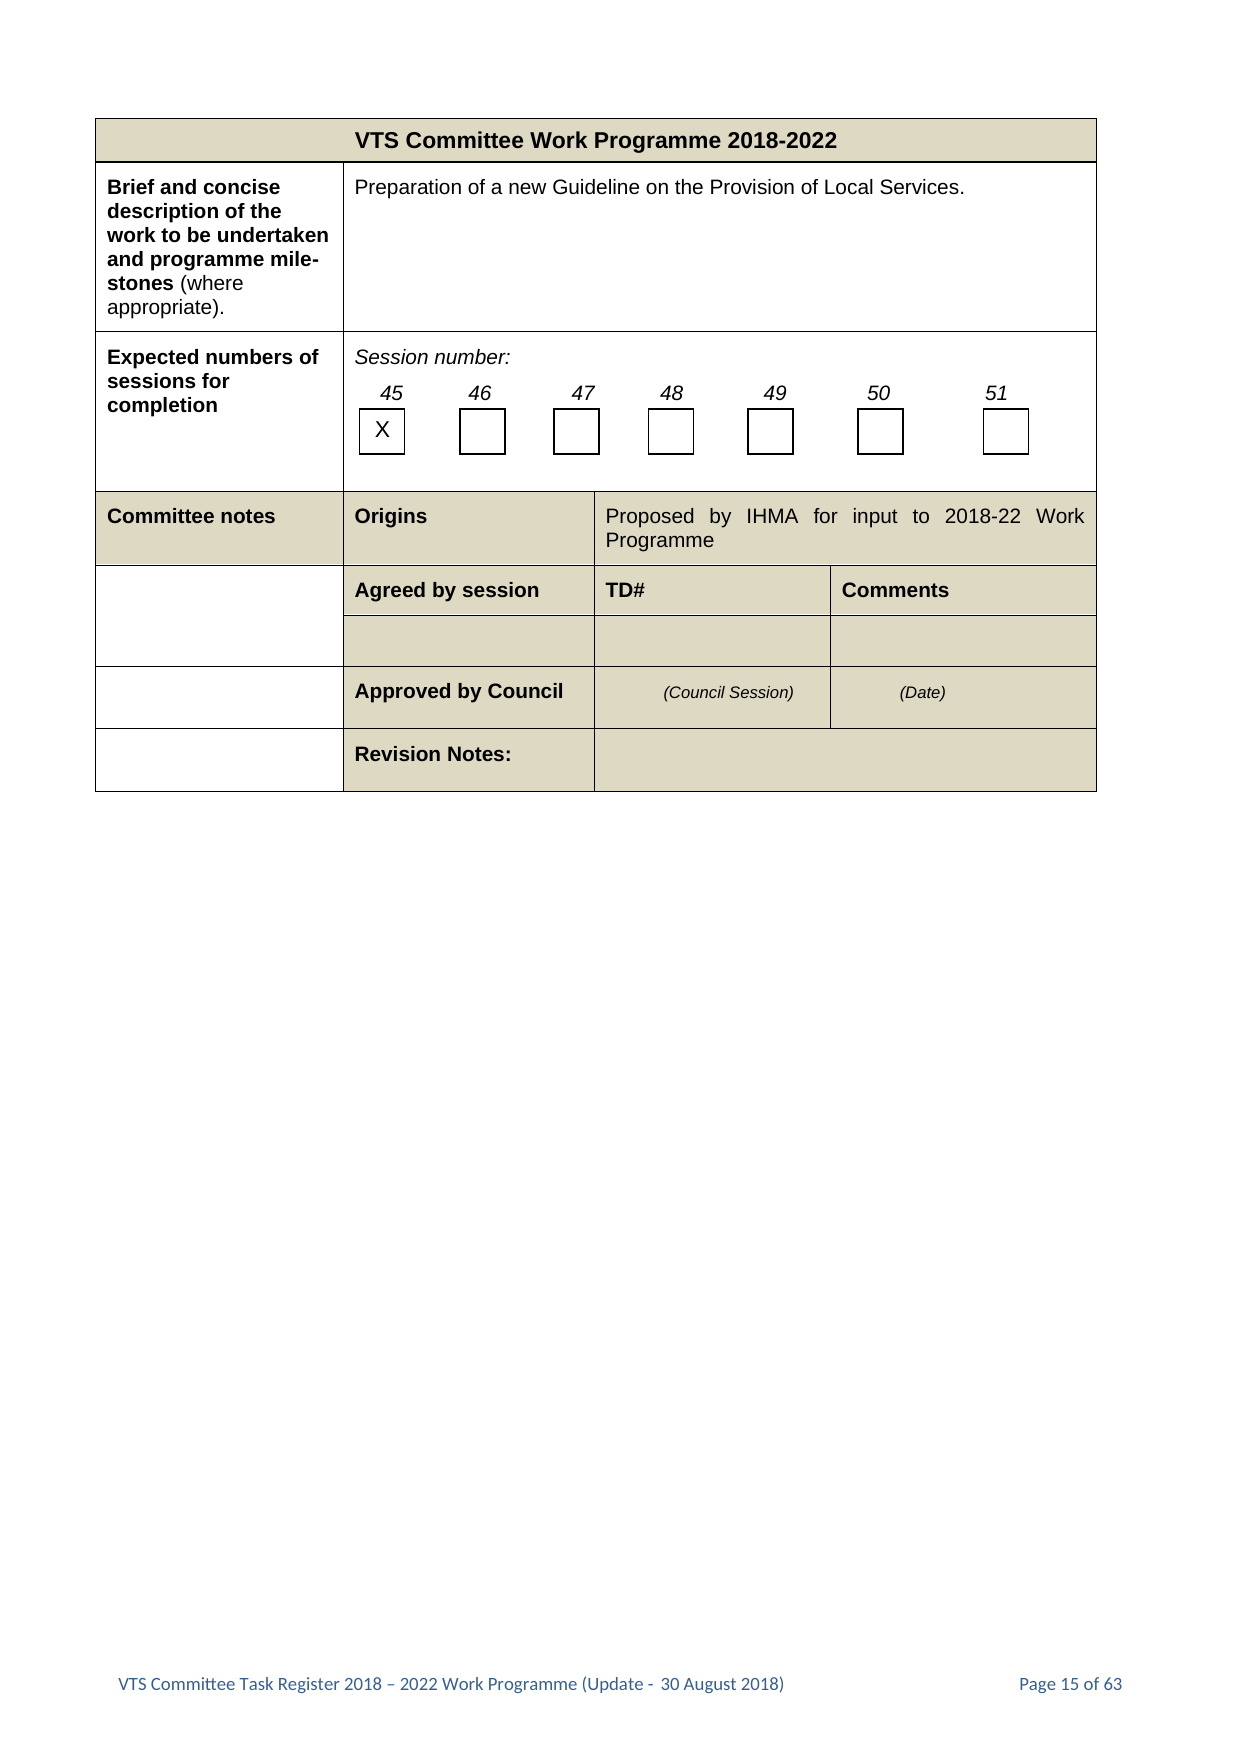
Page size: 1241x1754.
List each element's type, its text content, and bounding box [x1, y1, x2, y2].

table_cell Expected numbers of sessions for completion [96, 332, 343, 491]
table_cell [831, 616, 1096, 666]
table_cell (Council Session) [595, 667, 830, 728]
table_cell Agreed by session [344, 566, 594, 614]
table_cell Origins [344, 492, 594, 564]
table_cell Session number: 45 46 47 48 49 50 51 [344, 332, 1096, 491]
table_cell Approved by Council [344, 667, 594, 728]
table_cell [595, 729, 1096, 791]
table_cell [344, 616, 594, 666]
table_cell Comments [831, 566, 1096, 614]
table_cell Brief and concise description of the work to be undertaken and programme milestones (where appropriate). [96, 163, 343, 331]
table_cell [96, 566, 343, 666]
table_cell Proposed by IHMA for input to 2018-22 Work Programme [595, 492, 1096, 564]
table_cell [595, 616, 830, 666]
table_cell [96, 667, 343, 728]
table_cell Committee notes [96, 492, 343, 564]
table_cell TD# [595, 566, 830, 614]
table_cell Revision Notes: [344, 729, 594, 791]
table_cell [96, 729, 343, 791]
table_header VTS Committee Work Programme 2018-2022 [96, 119, 1096, 161]
table_cell Preparation of a new Guideline on the Provision of Local Services. [344, 163, 1096, 331]
table_cell (Date) [831, 667, 1096, 728]
